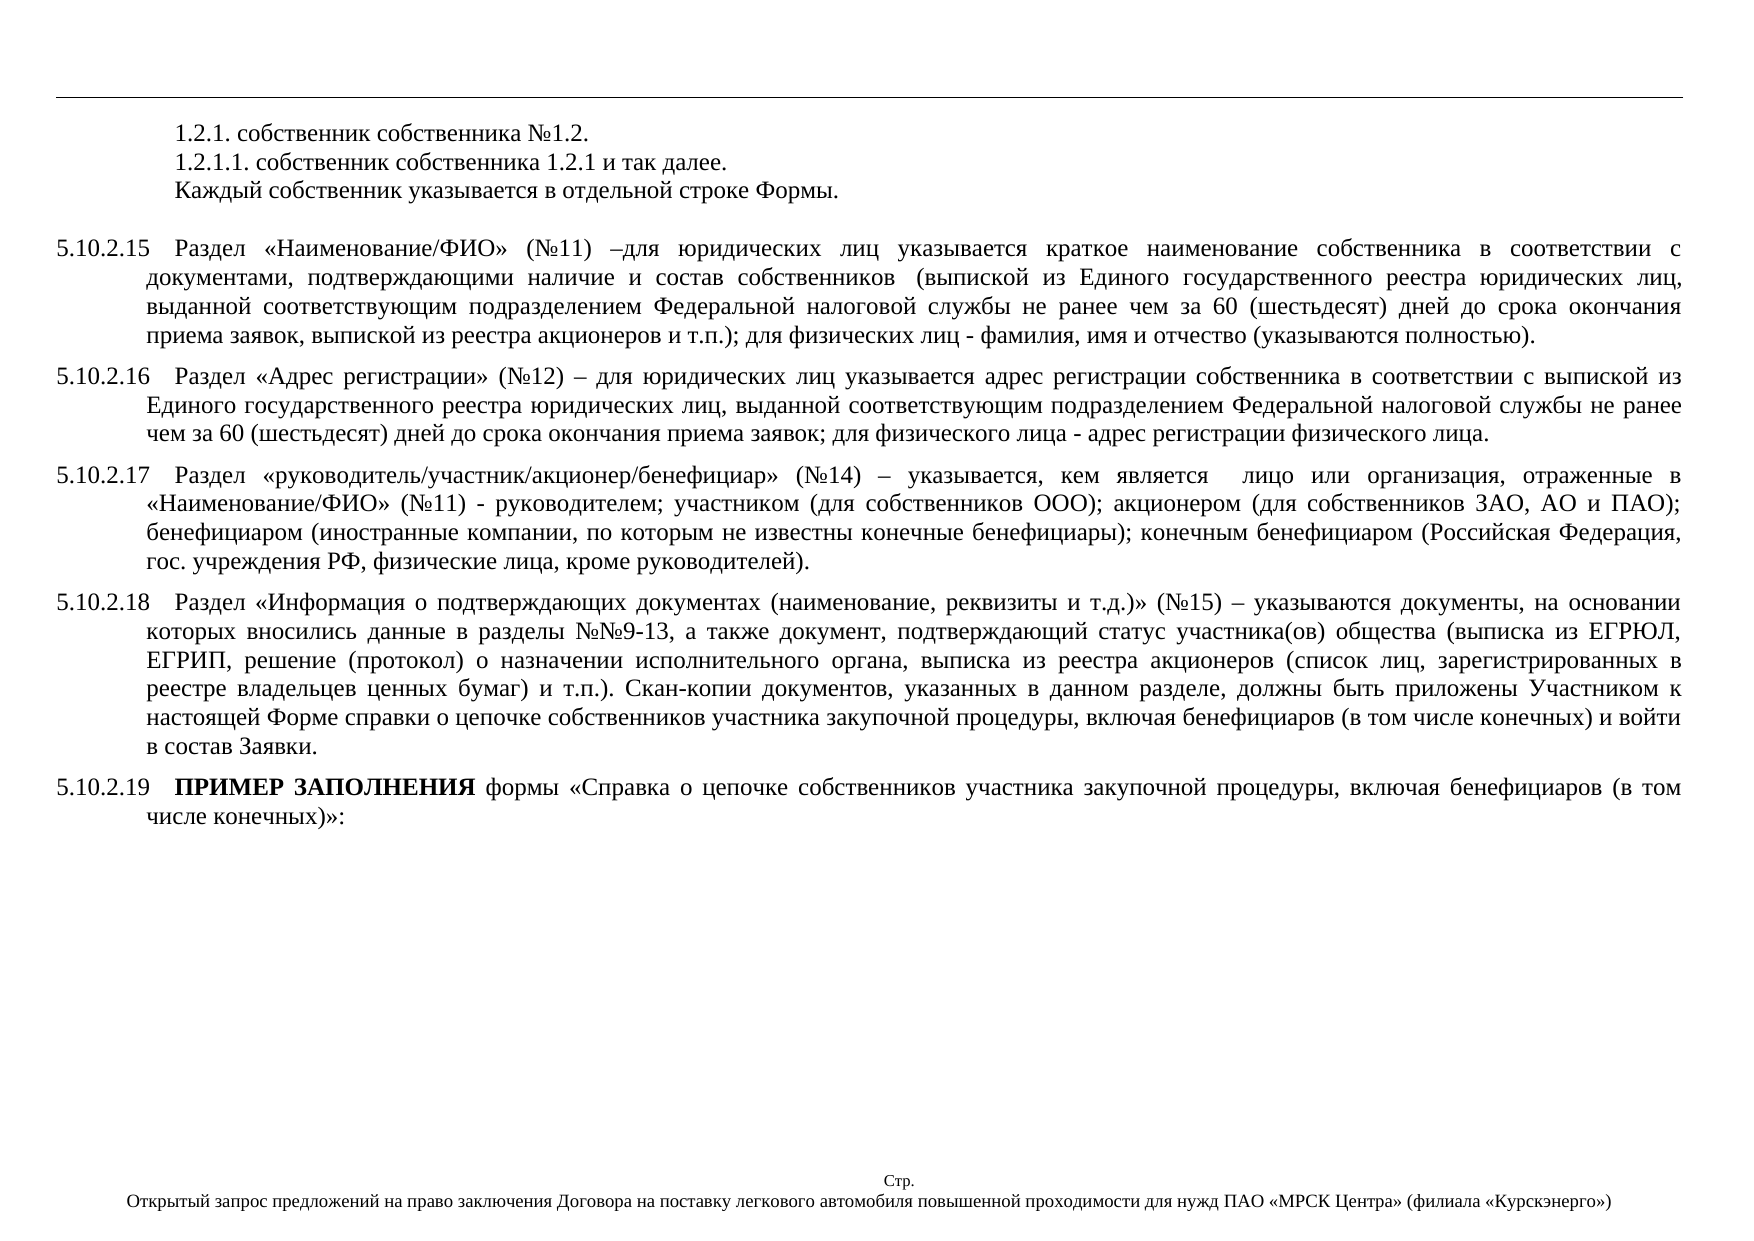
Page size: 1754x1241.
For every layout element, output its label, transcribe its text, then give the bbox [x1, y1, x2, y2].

list Раздел «Наименование/ФИО» (№11) –для юридических лиц указывается краткое наименование собственника в соответствии с документами, подтверждающими наличие и состав собственников (выпиской из Единого государственного реестра юридических лиц, выданной соответствующим подразделением Федеральной налоговой службы не ранее чем за 60 (шестьдесят) дней до срока окончания приема заявок, выпиской из реестра акционеров и т.п.); для физических лиц - фамилия, имя и отчество (указываются полностью). [56, 233, 1683, 348]
list Раздел «руководитель/участник/акционер/бенефициар» (№14) – указывается, кем является лицо или организация, отраженные в «Наименование/ФИО» (№11) - руководителем; участником (для собственников ООО); акционером (для собственников ЗАО, АО и ПАО); бенефициаром (иностранные компании, по которым не известны конечные бенефициары); конечным бенефициаром (Российская Федерация, гос. учреждения РФ, физические лица, кроме руководителей). [56, 460, 1683, 575]
text 1.2.1. собственник собственника №1.2. [56, 118, 1683, 147]
text Каждый собственник указывается в отдельной строке Формы. [56, 176, 1683, 204]
list Раздел «Информация о подтверждающих документах (наименование, реквизиты и т.д.)» (№15) – указываются документы, на основании которых вносились данные в разделы №№9-13, а также документ, подтверждающий статус участника(ов) общества (выписка из ЕГРЮЛ, ЕГРИП, решение (протокол) о назначении исполнительного органа, выписка из реестра акционеров (список лиц, зарегистрированных в реестре владельцев ценных бумаг) и т.п.). Скан-копии документов, указанных в данном разделе, должны быть приложены Участником к настоящей Форме справки о цепочке собственников участника закупочной процедуры, включая бенефициаров (в том числе конечных) и войти в состав Заявки. [56, 587, 1683, 760]
list Пример заполнения формы «Справка о цепочке собственников участника закупочной процедуры, включая бенефициаров (в том числе конечных)»: [56, 772, 1683, 830]
text 1.2.1.1. собственник собственника 1.2.1 и так далее. [56, 147, 1683, 176]
list Раздел «Адрес регистрации» (№12) – для юридических лиц указывается адрес регистрации собственника в соответствии с выпиской из Единого государственного реестра юридических лиц, выданной соответствующим подразделением Федеральной налоговой службы не ранее чем за 60 (шестьдесят) дней до срока окончания приема заявок; для физического лица - адрес регистрации физического лица. [56, 361, 1683, 447]
